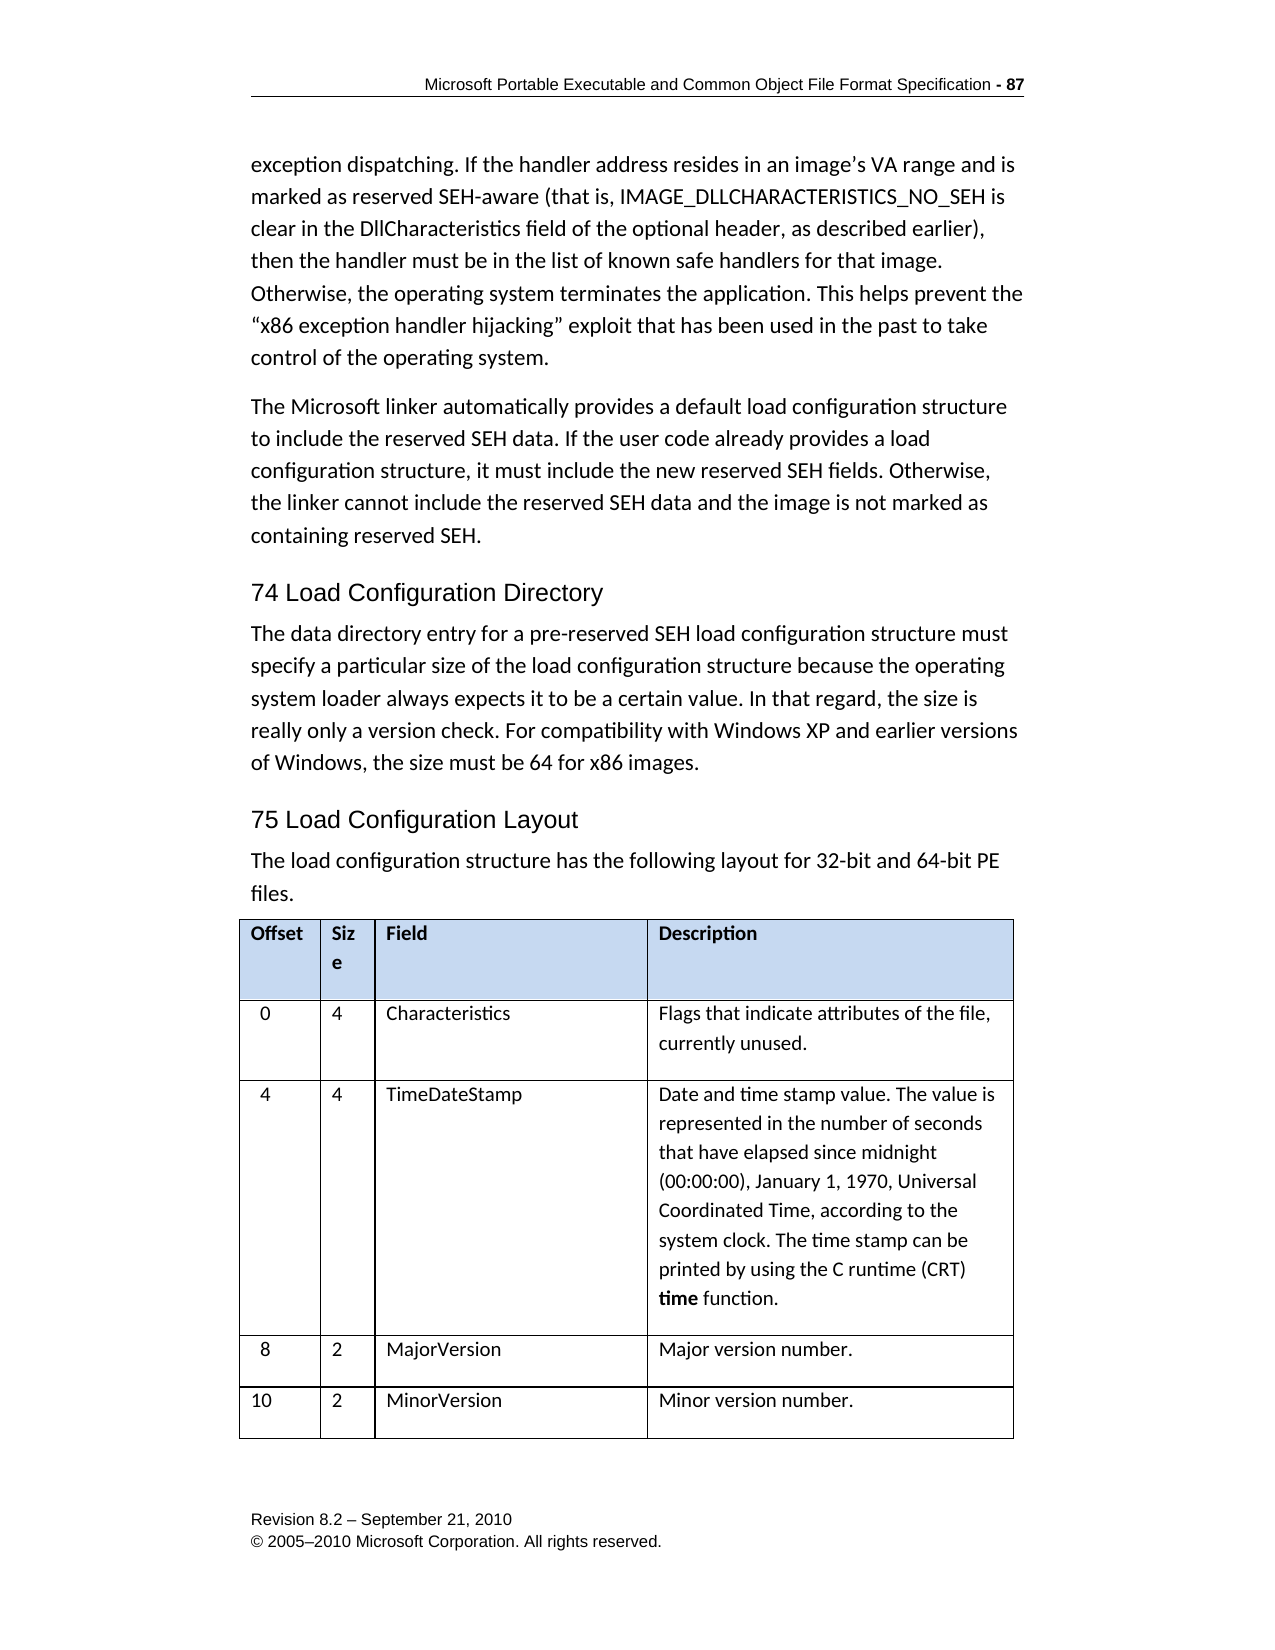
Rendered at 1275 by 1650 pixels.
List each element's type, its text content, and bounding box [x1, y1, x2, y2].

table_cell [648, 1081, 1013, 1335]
subtitle Load Configuration Layout [251, 805, 1024, 834]
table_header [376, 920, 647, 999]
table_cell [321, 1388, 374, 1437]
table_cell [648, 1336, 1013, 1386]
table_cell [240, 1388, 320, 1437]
subtitle Load Configuration Directory [251, 578, 1024, 607]
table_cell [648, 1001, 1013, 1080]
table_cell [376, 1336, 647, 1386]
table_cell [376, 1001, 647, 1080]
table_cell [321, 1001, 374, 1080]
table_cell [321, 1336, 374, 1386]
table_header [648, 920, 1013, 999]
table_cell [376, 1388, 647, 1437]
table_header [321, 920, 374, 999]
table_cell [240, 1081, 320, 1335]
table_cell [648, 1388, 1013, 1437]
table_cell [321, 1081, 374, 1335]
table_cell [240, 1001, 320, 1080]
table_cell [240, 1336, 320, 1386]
text The load configuration structure has the following layout for 32-bit and 64-bit PE files. [251, 847, 1024, 907]
text The data directory entry for a pre-reserved SEH load configuration structure must specify a particular size of the load configuration structure because the operating system loader always expects it to be a certain value. In that regard, the size is really only a version check. For compatibility with Windows XP and earlier versions of Windows, the size must be 64 for x86 images. [251, 619, 1024, 776]
text The Microsoft linker automatically provides a default load configuration structure to include the reserved SEH data. If the user code already provides a load configuration structure, it must include the new reserved SEH fields. Otherwise, the linker cannot include the reserved SEH data and the image is not marked as containing reserved SEH. [251, 392, 1024, 549]
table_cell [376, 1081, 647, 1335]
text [251, 150, 1024, 371]
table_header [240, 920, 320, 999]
